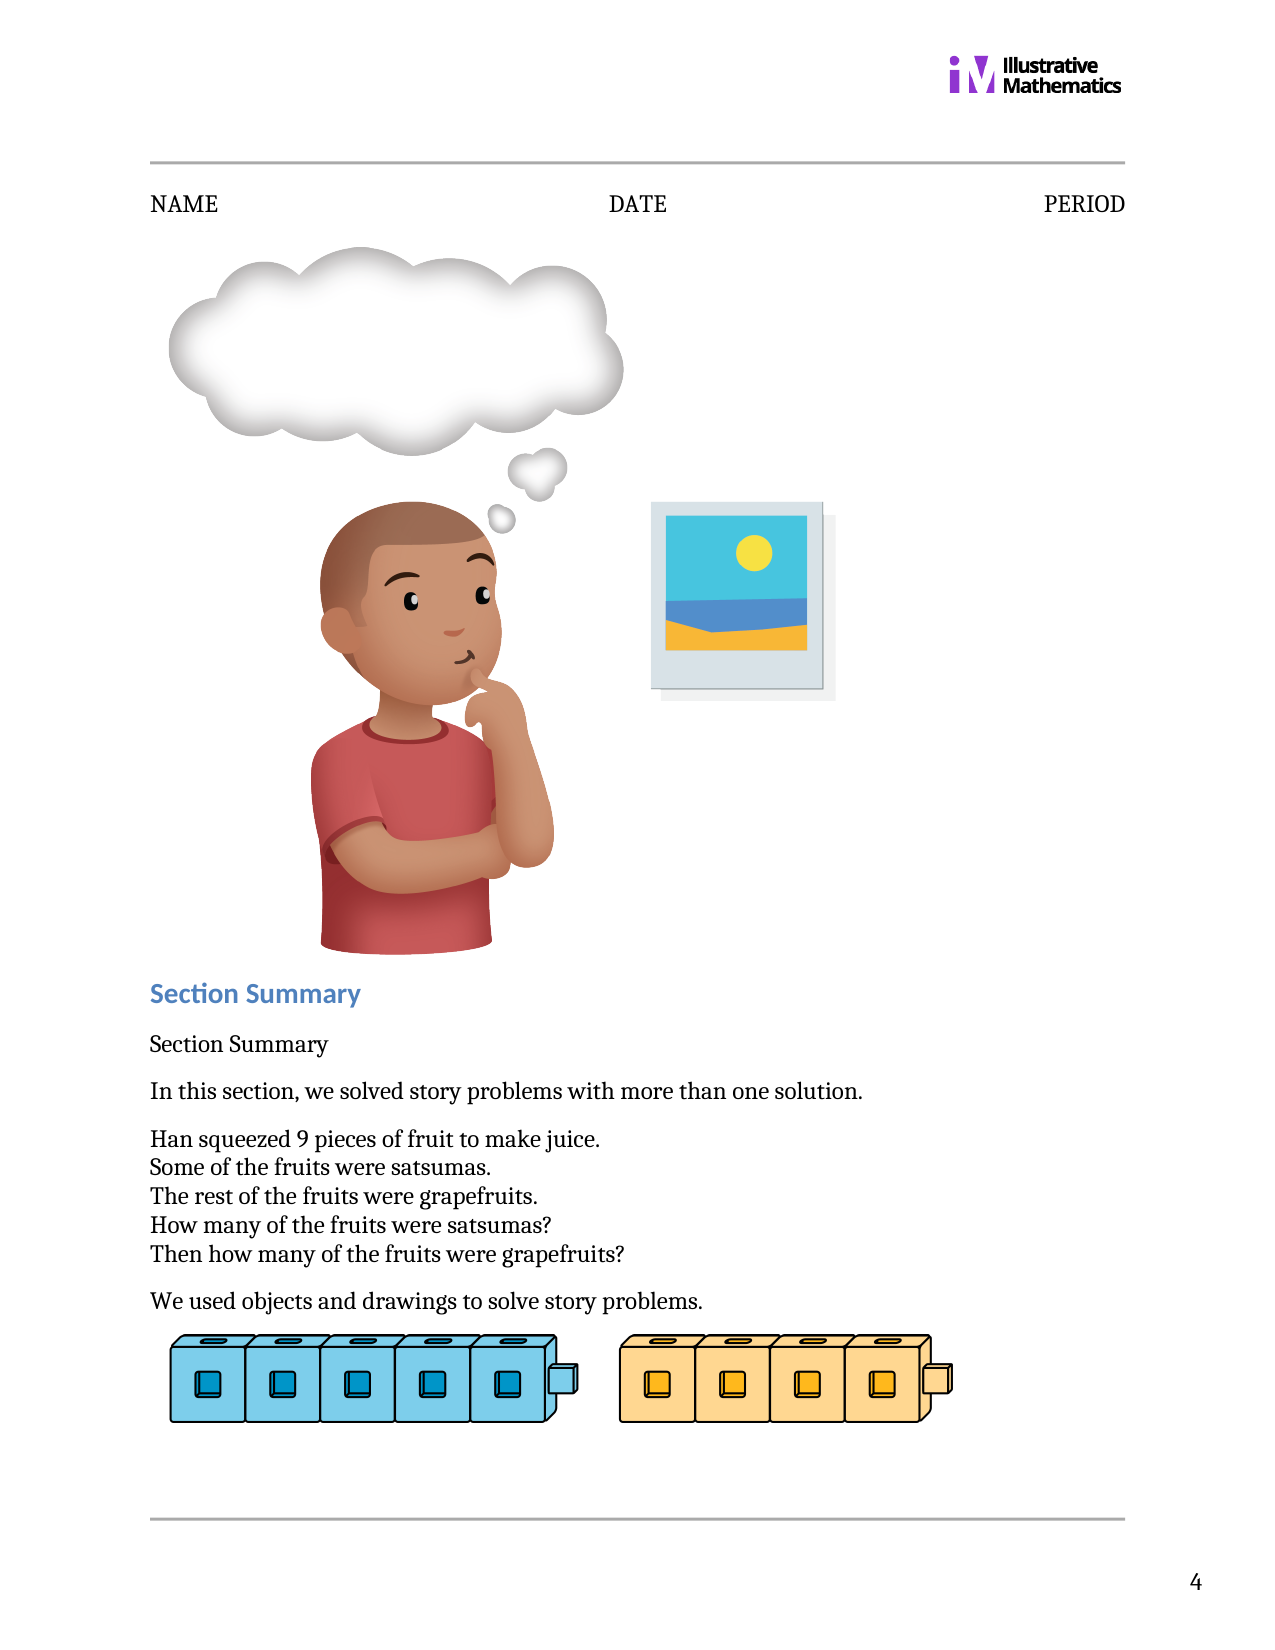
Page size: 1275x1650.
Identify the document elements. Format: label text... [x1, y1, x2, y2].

picture [168, 1334, 954, 1423]
subtitle Section Summary [150, 975, 1125, 1011]
picture [168, 247, 836, 955]
picture [949, 55, 1121, 93]
text Han squeezed 9 pieces of fruit to make juice. Some of the fruits were satsumas. The rest of the fruits were grapefruits. How many of the fruits were satsumas? Then how many of the fruits were grapefruits? [150, 1124, 1125, 1268]
text We used objects and drawings to solve story problems. [150, 1287, 1125, 1316]
text Section Summary [150, 1029, 1125, 1058]
text In this section, we solved story problems with more than one solution. [150, 1077, 1125, 1106]
